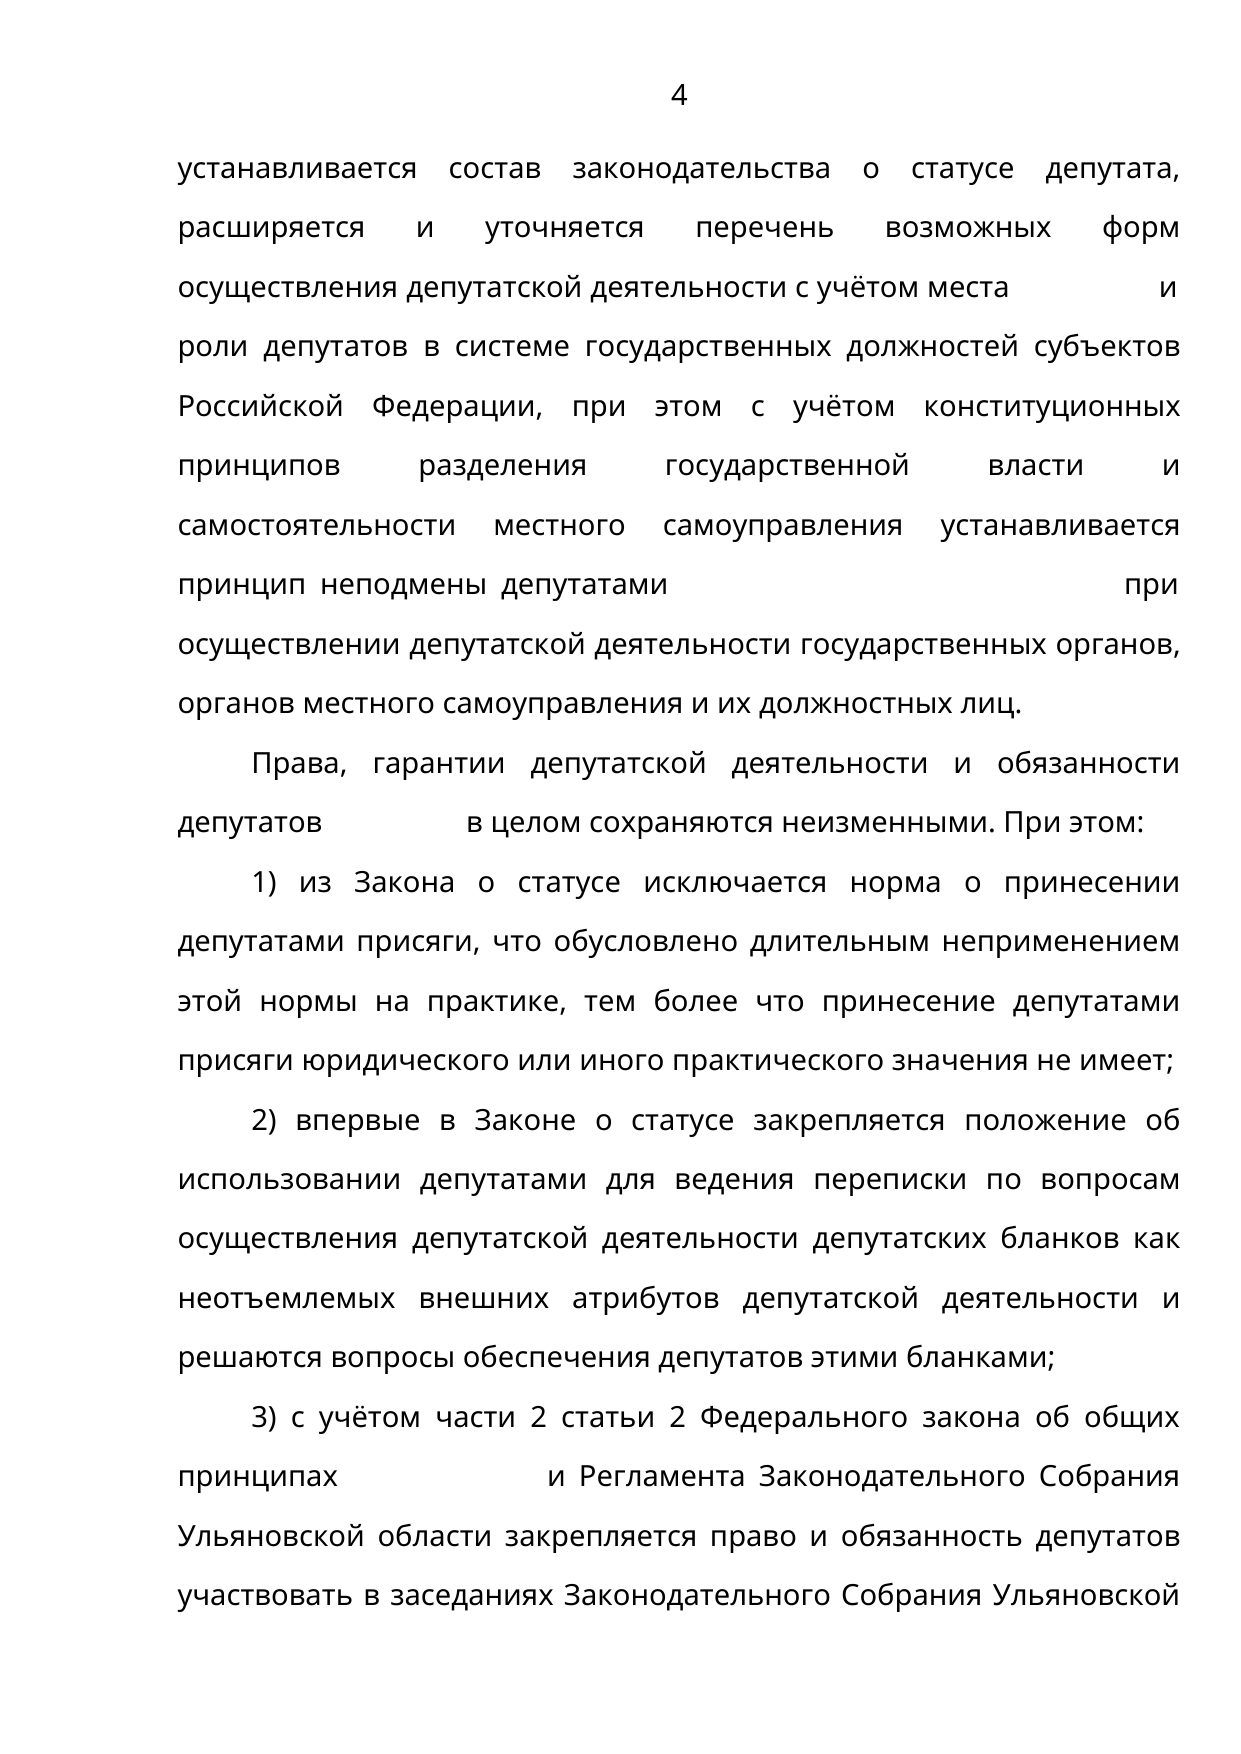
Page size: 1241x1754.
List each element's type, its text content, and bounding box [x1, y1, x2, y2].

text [177, 1396, 1181, 1614]
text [177, 147, 1181, 722]
text 2) впервые в Законе о статусе закрепляется положение об использовании депутатами для ведения переписки по вопросам осуществления депутатской деятельности депутатских бланков как неотъемлемых внешних атрибутов депутатской деятельности и решаются вопросы обеспечения депутатов этими бланками; [177, 1099, 1181, 1376]
text Права, гарантии депутатской деятельности и обязанности депутатов в целом сохраняются неизменными. При этом: [177, 742, 1181, 841]
text 1) из Закона о статусе исключается норма о принесении депутатами присяги, что обусловлено длительным неприменением этой нормы на практике, тем более что принесение депутатами присяги юридического или иного практического значения не имеет; [177, 861, 1181, 1079]
